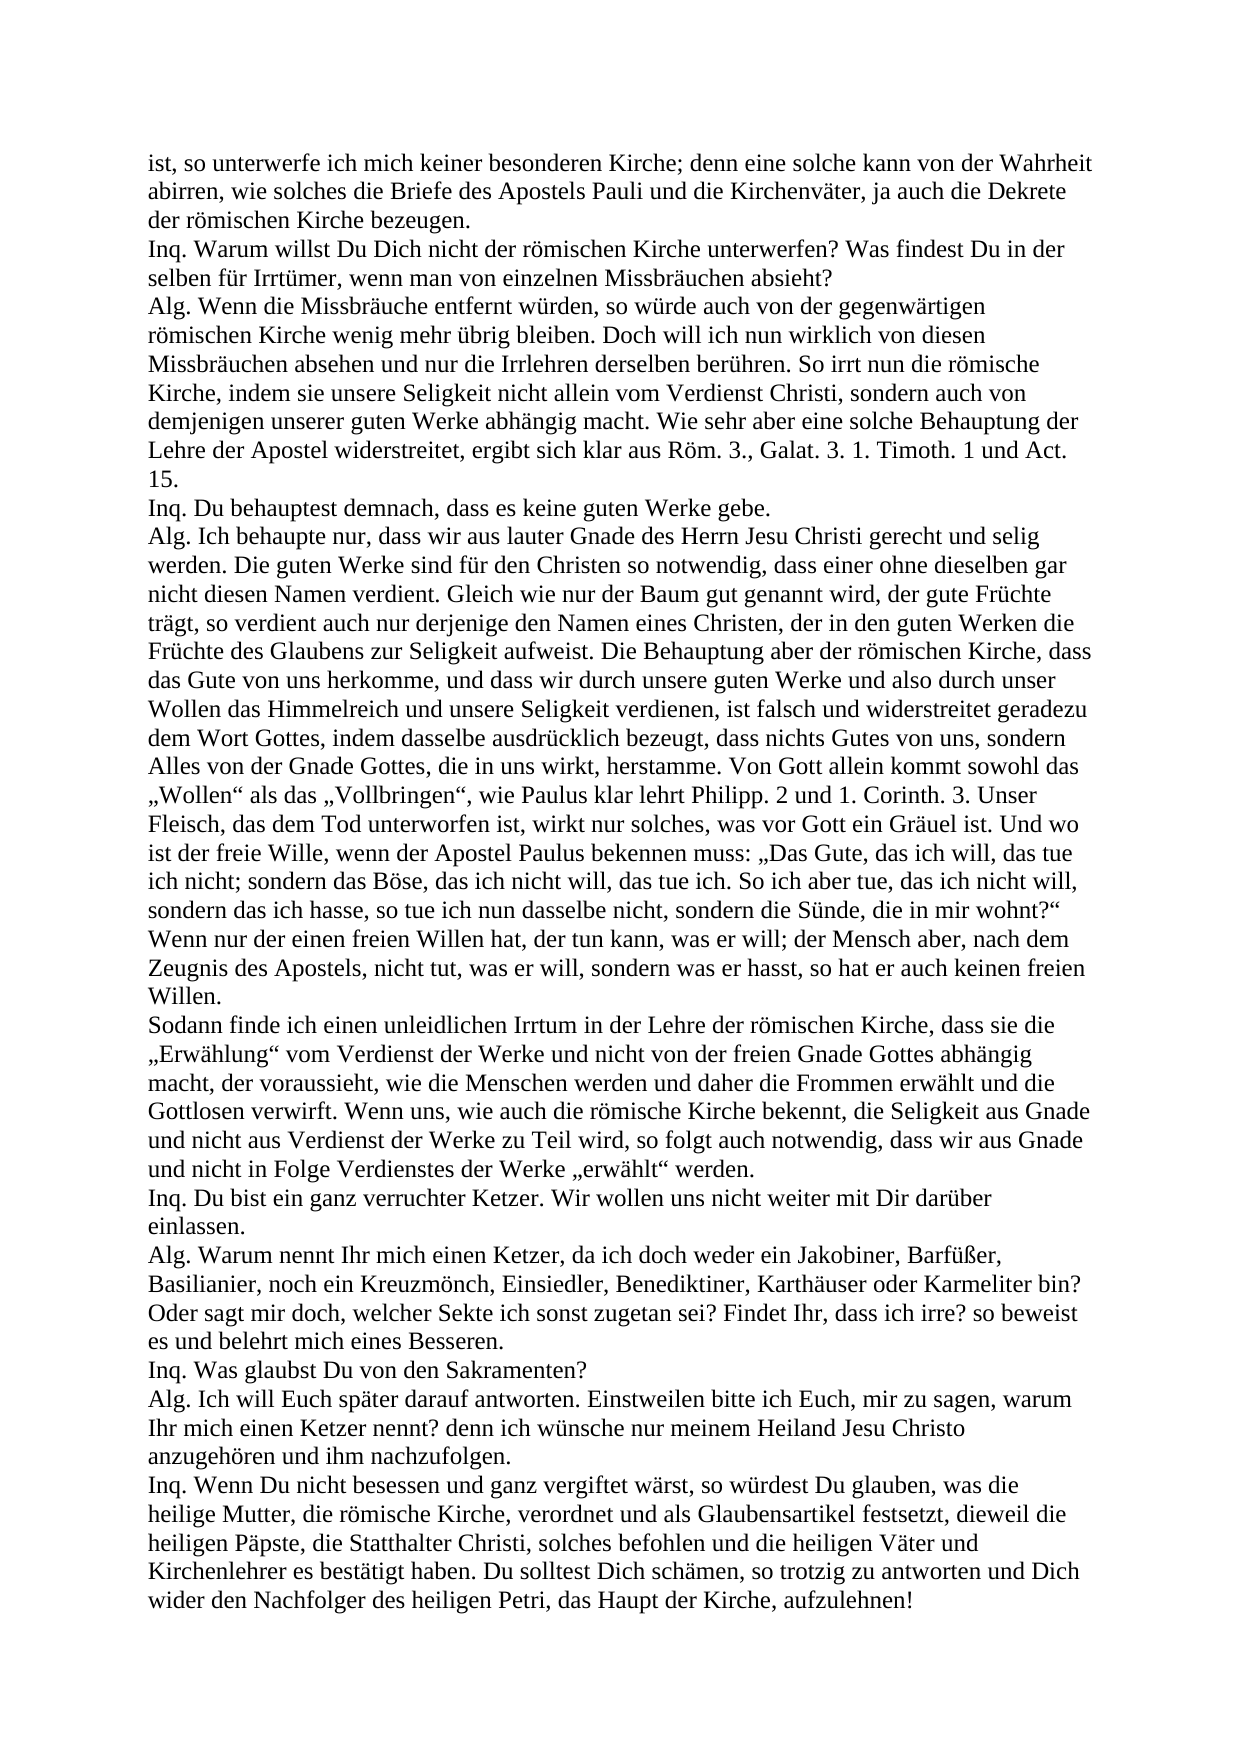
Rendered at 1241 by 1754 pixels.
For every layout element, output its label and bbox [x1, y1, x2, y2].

text [148, 148, 1093, 1614]
